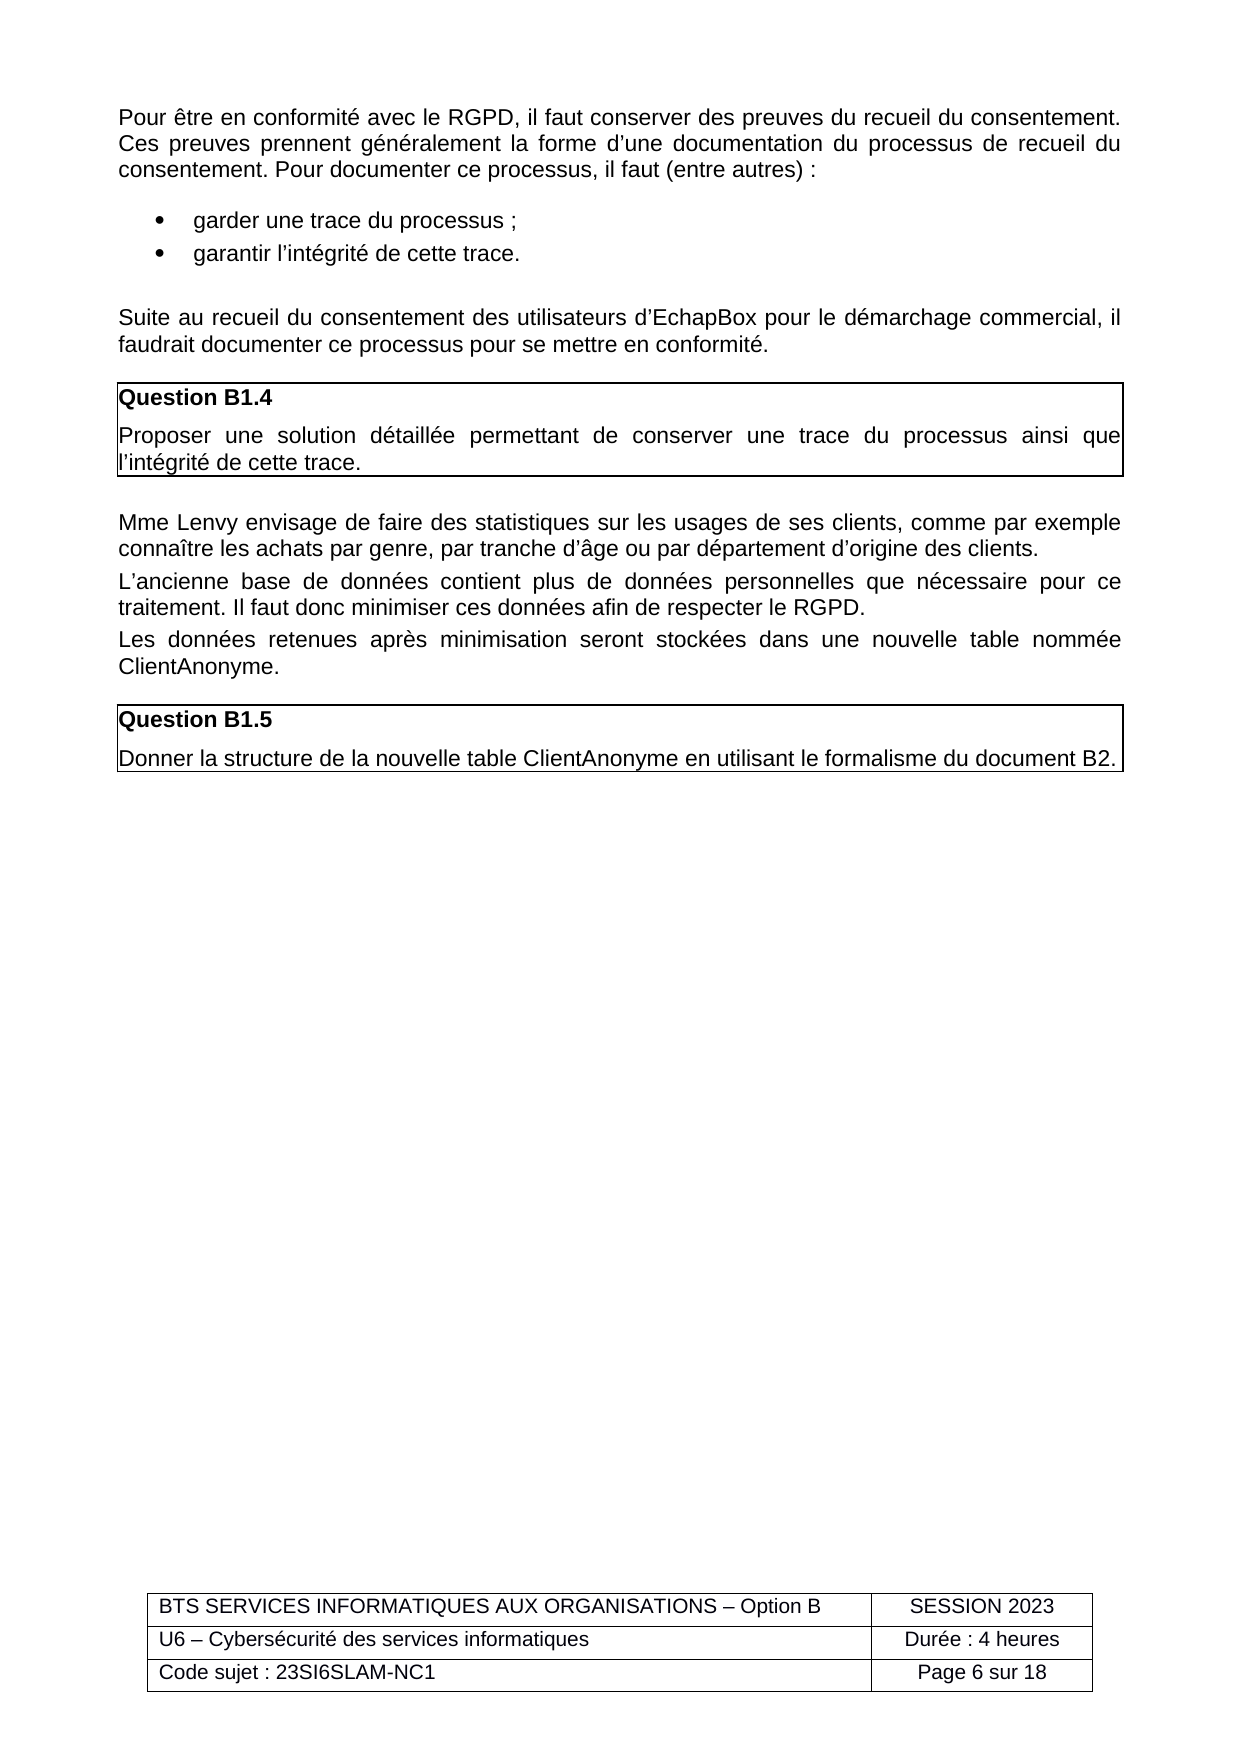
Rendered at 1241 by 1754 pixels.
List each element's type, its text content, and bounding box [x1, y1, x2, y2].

list garantir l’intégrité de cette trace. [156, 240, 1122, 266]
text Pour être en conformité avec le RGPD, il faut conserver des preuves du recueil du consentement. Ces preuves prennent généralement la forme d’une documentation du processus de recueil du consentement. Pour documenter ce processus, il faut (entre autres) : [118, 103, 1122, 182]
text Suite au recueil du consentement des utilisateurs d’EchapBox pour le démarchage commercial, il faudrait documenter ce processus pour se mettre en conformité. [118, 304, 1122, 357]
list garder une trace du processus ; [156, 207, 1122, 234]
text Proposer une solution détaillée permettant de conserver une trace du processus ainsi que l’intégrité de cette trace. [118, 421, 1122, 475]
text Question B1.5 [118, 706, 1122, 732]
text Mme Lenvy envisage de faire des statistiques sur les usages de ses clients, comme par exemple connaître les achats par genre, par tranche d’âge ou par département d’origine des clients. [118, 509, 1122, 562]
text Question B1.4 [118, 384, 1122, 410]
text Les données retenues après minimisation seront stockées dans une nouvelle table nommée ClientAnonyme. [118, 626, 1122, 679]
text L’ancienne base de données contient plus de données personnelles que nécessaire pour ce traitement. Il faut donc minimiser ces données afin de respecter le RGPD. [118, 568, 1122, 620]
text Donner la structure de la nouvelle table ClientAnonyme en utilisant le formalisme du document B2. [118, 743, 1122, 771]
